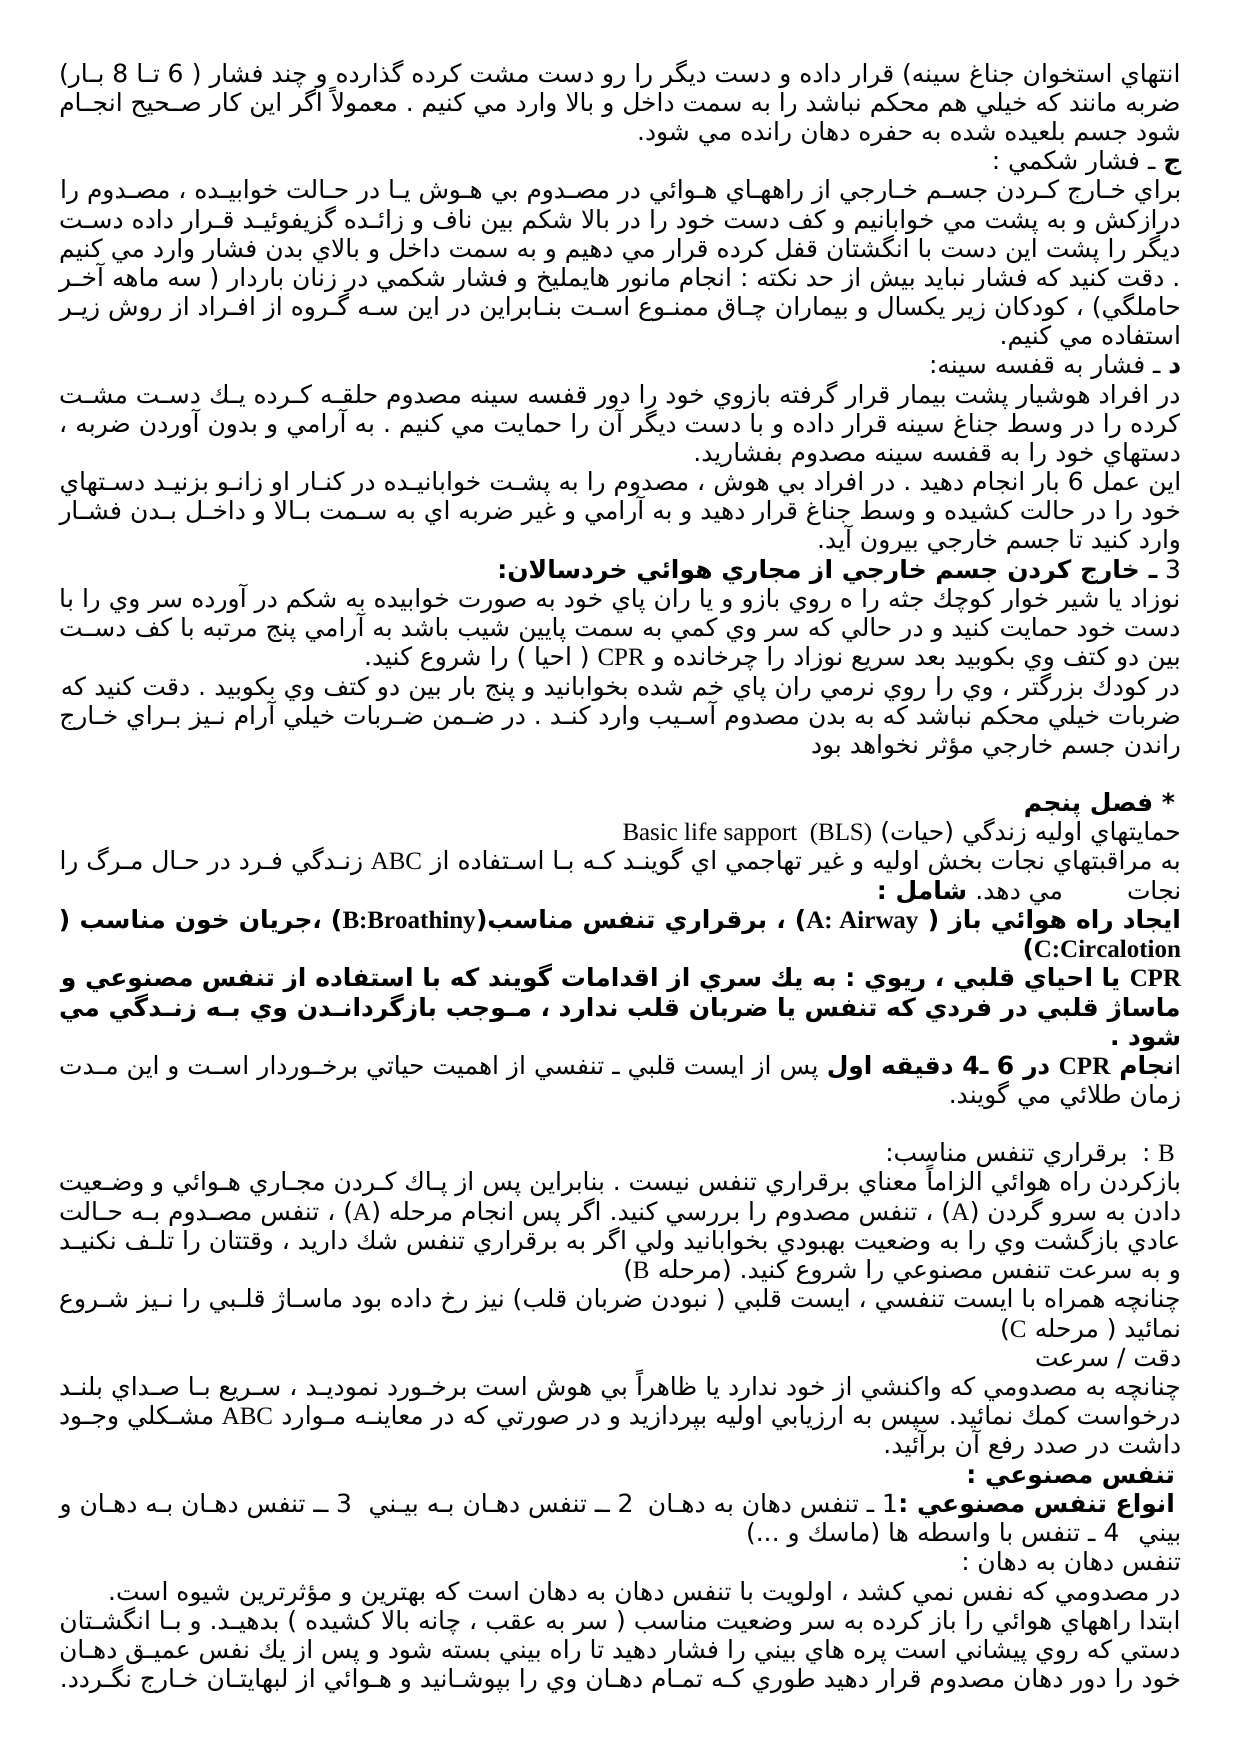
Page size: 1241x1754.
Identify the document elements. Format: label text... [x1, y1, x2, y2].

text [59, 1606, 1181, 1693]
text CPR يا احياي قلبي ، ريوي : به يك سري از اقدامات گويند كه با استفاده از تنفس مصنوعي و ماساژ قلبي در فردي كه تنفس يا ضربان قلب ندارد ، موجب بازگرداندن وي به زندگي مي شود . [59, 963, 1181, 1051]
text براي خارج كردن جسم خارجي از راههاي هوائي در مصدوم بي هوش يا در حالت خوابيده ، مصدوم را درازكش و به پشت مي خوابانيم و كف دست خود را در بالا شكم بين ناف و زائده گزيفوئيد قرار داده دست ديگر را پشت اين دست با انگشتان قفل كرده قرار مي دهيم و به سمت داخل و بالاي بدن فشار وارد مي كنيم . دقت كنيد كه فشار نبايد بيش از حد نكته : انجام مانور هايمليخ و فشار شكمي در زنان باردار ( سه ماهه آخر حاملگي) ، كودكان زير يكسال و بيماران چاق ممنوع است بنابراين در اين سه گروه از افراد از روش زير استفاده مي كنيم. [59, 176, 1181, 351]
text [59, 59, 1181, 147]
text * فصل پنجم [59, 788, 1181, 817]
text در افراد هوشيار پشت بيمار قرار گرفته بازوي خود را دور قفسه سينه مصدوم حلقه كرده يك دست مشت كرده را در وسط جناغ سينه قرار داده و با دست ديگر آن را حمايت مي كنيم . به آرامي و بدون آوردن ضربه ، دستهاي خود را به قفسه سينه مصدوم بفشاريد. [59, 380, 1181, 467]
text در كودك بزرگتر ، وي را روي نرمي ران پاي خم شده بخوابانيد و پنج بار بين دو كتف وي بكوبيد . دقت كنيد كه ضربات خيلي محكم نباشد كه به بدن مصدوم آسيب وارد كند . در ضمن ضربات خيلي آرام نيز براي خارج راندن جسم خارجي مؤثر نخواهد بود [59, 672, 1181, 759]
text چنانچه به مصدومي كه واكنشي از خود ندارد يا ظاهراً بي هوش است برخورد نموديد ، سريع با صداي بلند درخواست كمك نمائيد. سپس به ارزيابي اوليه بپردازيد و در صورتي كه در معاينه موارد ABC مشكلي وجود داشت در صدد رفع آن برآئيد. [59, 1372, 1181, 1460]
text تنفس مصنوعي : [59, 1460, 1181, 1489]
text دقت / سرعت [59, 1343, 1181, 1372]
text بازكردن راه هوائي الزاماً معناي برقراري تنفس نيست . بنابراين پس از پاك كردن مجاري هوائي و وضعيت دادن به سرو گردن (A) ، تنفس مصدوم را بررسي كنيد. اگر پس انجام مرحله (A) ، تنفس مصدوم به حالت عادي بازگشت وي را به وضعيت بهبودي بخوابانيد ولي اگر به برقراري تنفس شك داريد ، وقتتان را تلف نكنيد و به سرعت تنفس مصنوعي را شروع كنيد. (مرحله B) [59, 1168, 1181, 1284]
text ج ـ فشار شكمي : [59, 147, 1181, 176]
text اين عمل 6 بار انجام دهيد . در افراد بي هوش ، مصدوم را به پشت خوابانيده در كنار او زانو بزنيد دستهاي خود را در حالت كشيده و وسط جناغ قرار دهيد و به آرامي و غير ضربه اي به سمت بالا و داخل بدن فشار وارد كنيد تا جسم خارجي بيرون آيد. [59, 467, 1181, 555]
text در مصدومي كه نفس نمي كشد ، اولويت با تنفس دهان به دهان است كه بهترين و مؤثرترين شيوه است. [59, 1577, 1181, 1606]
text حمايتهاي اوليه زندگي (حيات) Basic life sapport (BLS) [59, 817, 1181, 846]
text انواع تنفس مصنوعي :1 ـ تنفس دهان به دهان 2 ـ تنفس دهان به بيني 3 ـ تنفس دهان به دهان و بيني 4 ـ تنفس با واسطه ها (ماسك و ...) [59, 1489, 1181, 1547]
text نوزاد يا شير خوار كوچك جثه را ه روي بازو و يا ران پاي خود به صورت خوابيده به شكم در آورده سر وي را با دست خود حمايت كنيد و در حالي كه سر وي كمي به سمت پايين شيب باشد به آرامي پنج مرتبه با كف دست بين دو كتف وي بكوبيد بعد سريع نوزاد را چرخانده و CPR ( احيا ) را شروع كنيد. [59, 584, 1181, 672]
text ايجاد راه هوائي باز ( A: Airway) ، برقراري تنفس مناسب(B:Broathiny) ،جريان خون مناسب (C:Circalotion) [59, 905, 1181, 963]
text 3 ـ خارج كردن جسم خارجي از مجاري هوائي خردسالان: [59, 555, 1181, 584]
text B : برقراري تنفس مناسب: [59, 1138, 1181, 1168]
text د ـ فشار به قفسه سينه: [59, 351, 1181, 380]
text به مراقبتهاي نجات بخش اوليه و غير تهاجمي اي گويند كه با استفاده از ABC زندگي فرد در حال مرگ را نجات مي دهد. شامل : [59, 846, 1181, 905]
text تنفس دهان به دهان : [59, 1547, 1181, 1577]
text چنانچه همراه با ايست تنفسي ، ايست قلبي ( نبودن ضربان قلب) نيز رخ داده بود ماساژ قلبي را نيز شروع نمائيد ( مرحله C) [59, 1284, 1181, 1343]
text انجام CPR در 6 ـ4 دقيقه اول پس از ايست قلبي ـ تنفسي از اهميت حياتي برخوردار است و اين مدت زمان طلائي مي گويند. [59, 1051, 1181, 1109]
